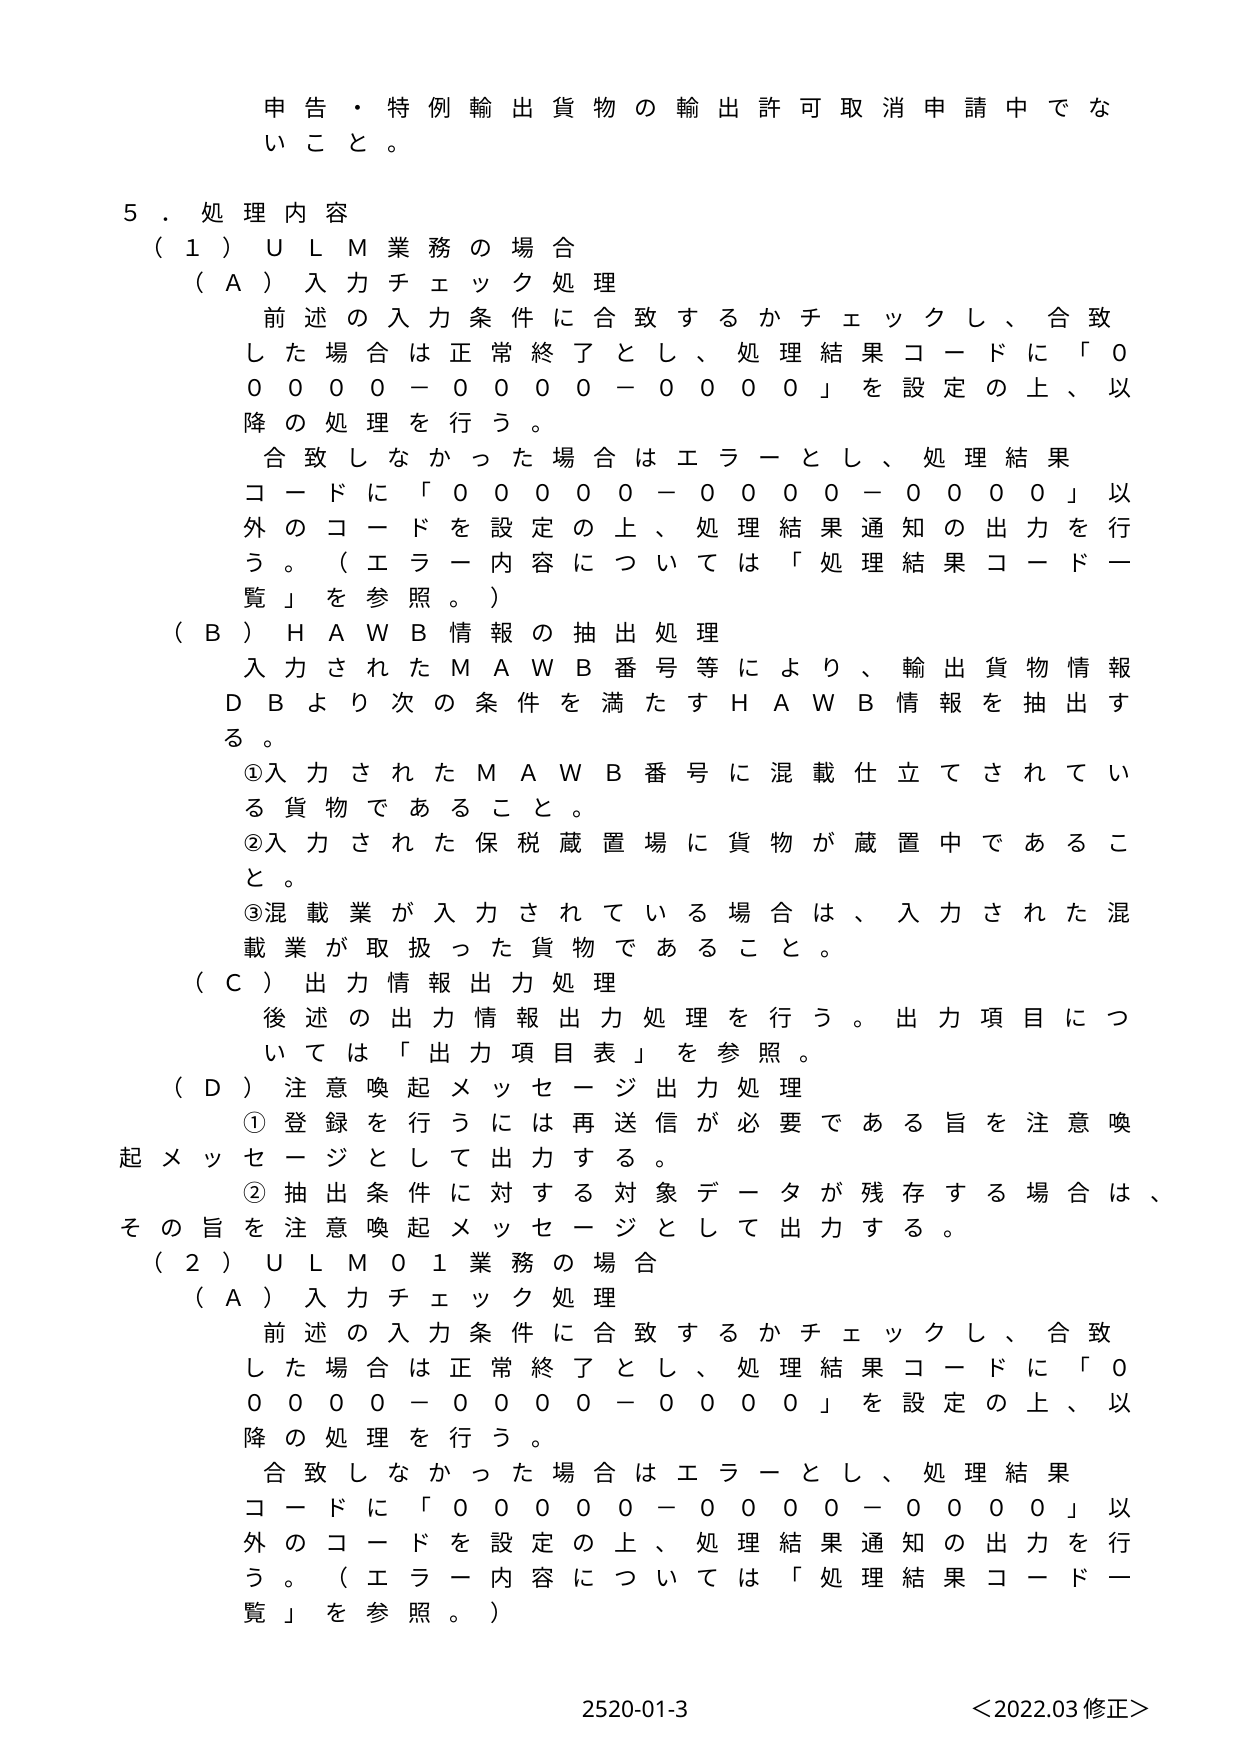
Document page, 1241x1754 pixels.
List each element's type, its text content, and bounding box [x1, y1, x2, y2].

text （Ｃ）出力情報出力処理 [119, 964, 1150, 999]
text （１）ＵＬＭ業務の場合 [119, 229, 1150, 264]
text 前述の入力条件に合致するかチェックし、合致した場合は正常終了とし、処理結果コードに「０００００－００００－００００」を設定の上、以降の処理を行う。 [222, 299, 1150, 439]
text 合致しなかった場合はエラーとし、処理結果コードに「０００００－００００－００００」以外のコードを設定の上、処理結果通知の出力を行う。（エラー内容については「処理結果コード一覧」を参照。） [222, 439, 1150, 614]
text ①登録を行うには再送信が必要である旨を注意喚起メッセージとして出力する。 [119, 1104, 1150, 1174]
text ①入力されたＭＡＷＢ番号に混載仕立てされている貨物であること。 [222, 754, 1150, 824]
text （Ａ）入力チェック処理 [119, 264, 1150, 299]
text （Ａ）入力チェック処理 [119, 1279, 1150, 1314]
text 後述の出力情報出力処理を行う。出力項目については「出力項目表」を参照。 [243, 999, 1150, 1069]
text （Ｄ）注意喚起メッセージ出力処理 [119, 1069, 1150, 1104]
text ５．処理内容 [119, 194, 1150, 229]
text 前述の入力条件に合致するかチェックし、合致した場合は正常終了とし、処理結果コードに「０００００－００００－００００」を設定の上、以降の処理を行う。 [222, 1314, 1150, 1454]
text ②入力された保税蔵置場に貨物が蔵置中であること。 [222, 824, 1150, 894]
text （２）ＵＬＭ０１業務の場合 [119, 1244, 1150, 1279]
text （Ｂ）ＨＡＷＢ情報の抽出処理 [119, 614, 1150, 649]
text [223, 89, 1150, 159]
text ②抽出条件に対する対象データが残存する場合は、その旨を注意喚起メッセージとして出力する。 [119, 1174, 1150, 1244]
text 合致しなかった場合はエラーとし、処理結果コードに「０００００－００００－００００」以外のコードを設定の上、処理結果通知の出力を行う。（エラー内容については「処理結果コード一覧」を参照。） [222, 1454, 1150, 1629]
text 入力されたＭＡＷＢ番号等により、輸出貨物情報ＤＢより次の条件を満たすＨＡＷＢ情報を抽出する。 [222, 649, 1150, 754]
text ③混載業が入力されている場合は、入力された混載業が取扱った貨物であること。 [222, 894, 1150, 964]
